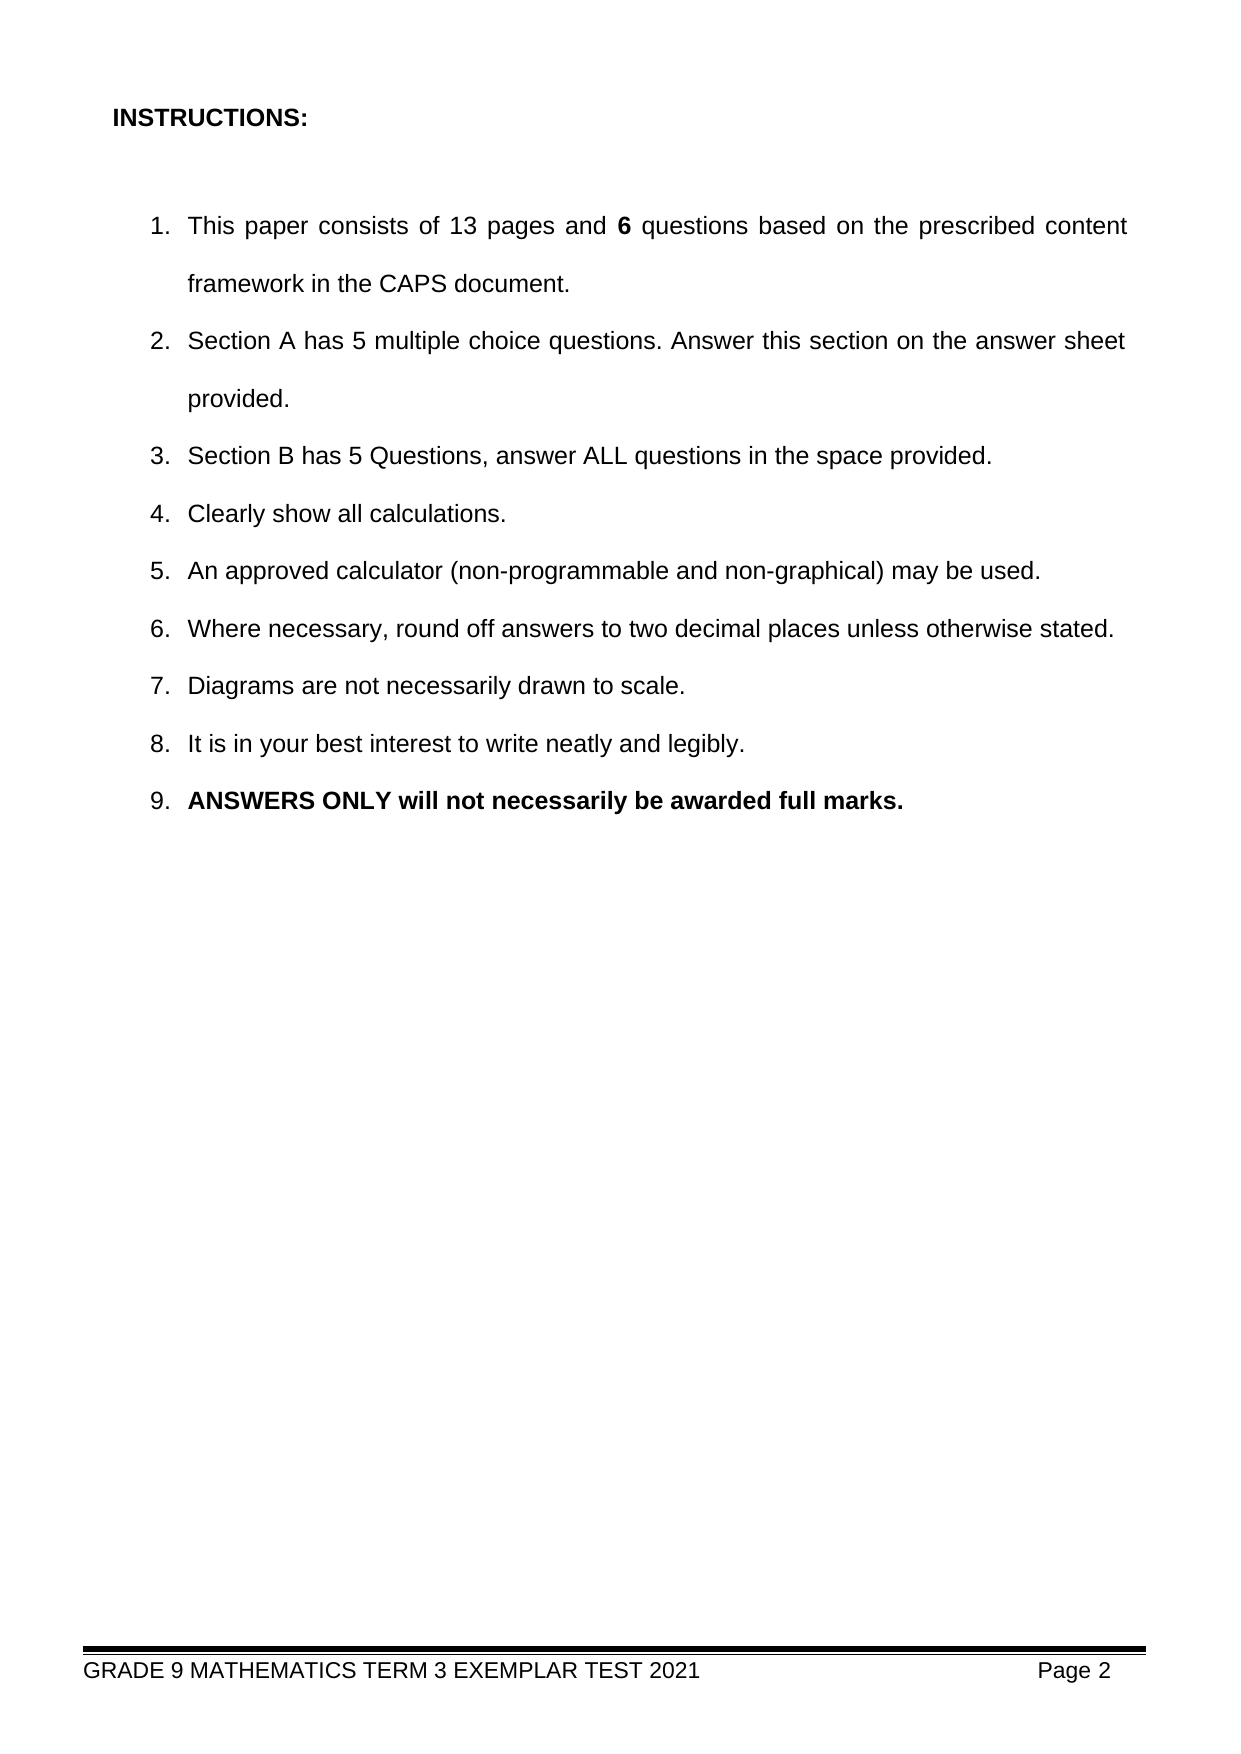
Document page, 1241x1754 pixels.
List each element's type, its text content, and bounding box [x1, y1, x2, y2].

list Diagrams are not necessarily drawn to scale. [150, 671, 1128, 700]
list Section B has 5 Questions, answer ALL questions in the space provided. [150, 441, 1128, 470]
list An approved calculator (non-programmable and non-graphical) may be used. [150, 556, 1128, 585]
list This paper consists of 13 pages and 6 questions based on the prescribed content framework in the CAPS document. [150, 211, 1128, 297]
text INSTRUCTIONS: [112, 103, 1128, 132]
list ANSWERS ONLY will not necessarily be awarded full marks. [150, 786, 1128, 815]
list Section A has 5 multiple choice questions. Answer this section on the answer sheet provided. [150, 326, 1128, 412]
list Where necessary, round off answers to two decimal places unless otherwise stated. [150, 614, 1128, 642]
list Clearly show all calculations. [150, 499, 1128, 527]
list It is in your best interest to write neatly and legibly. [150, 729, 1128, 757]
